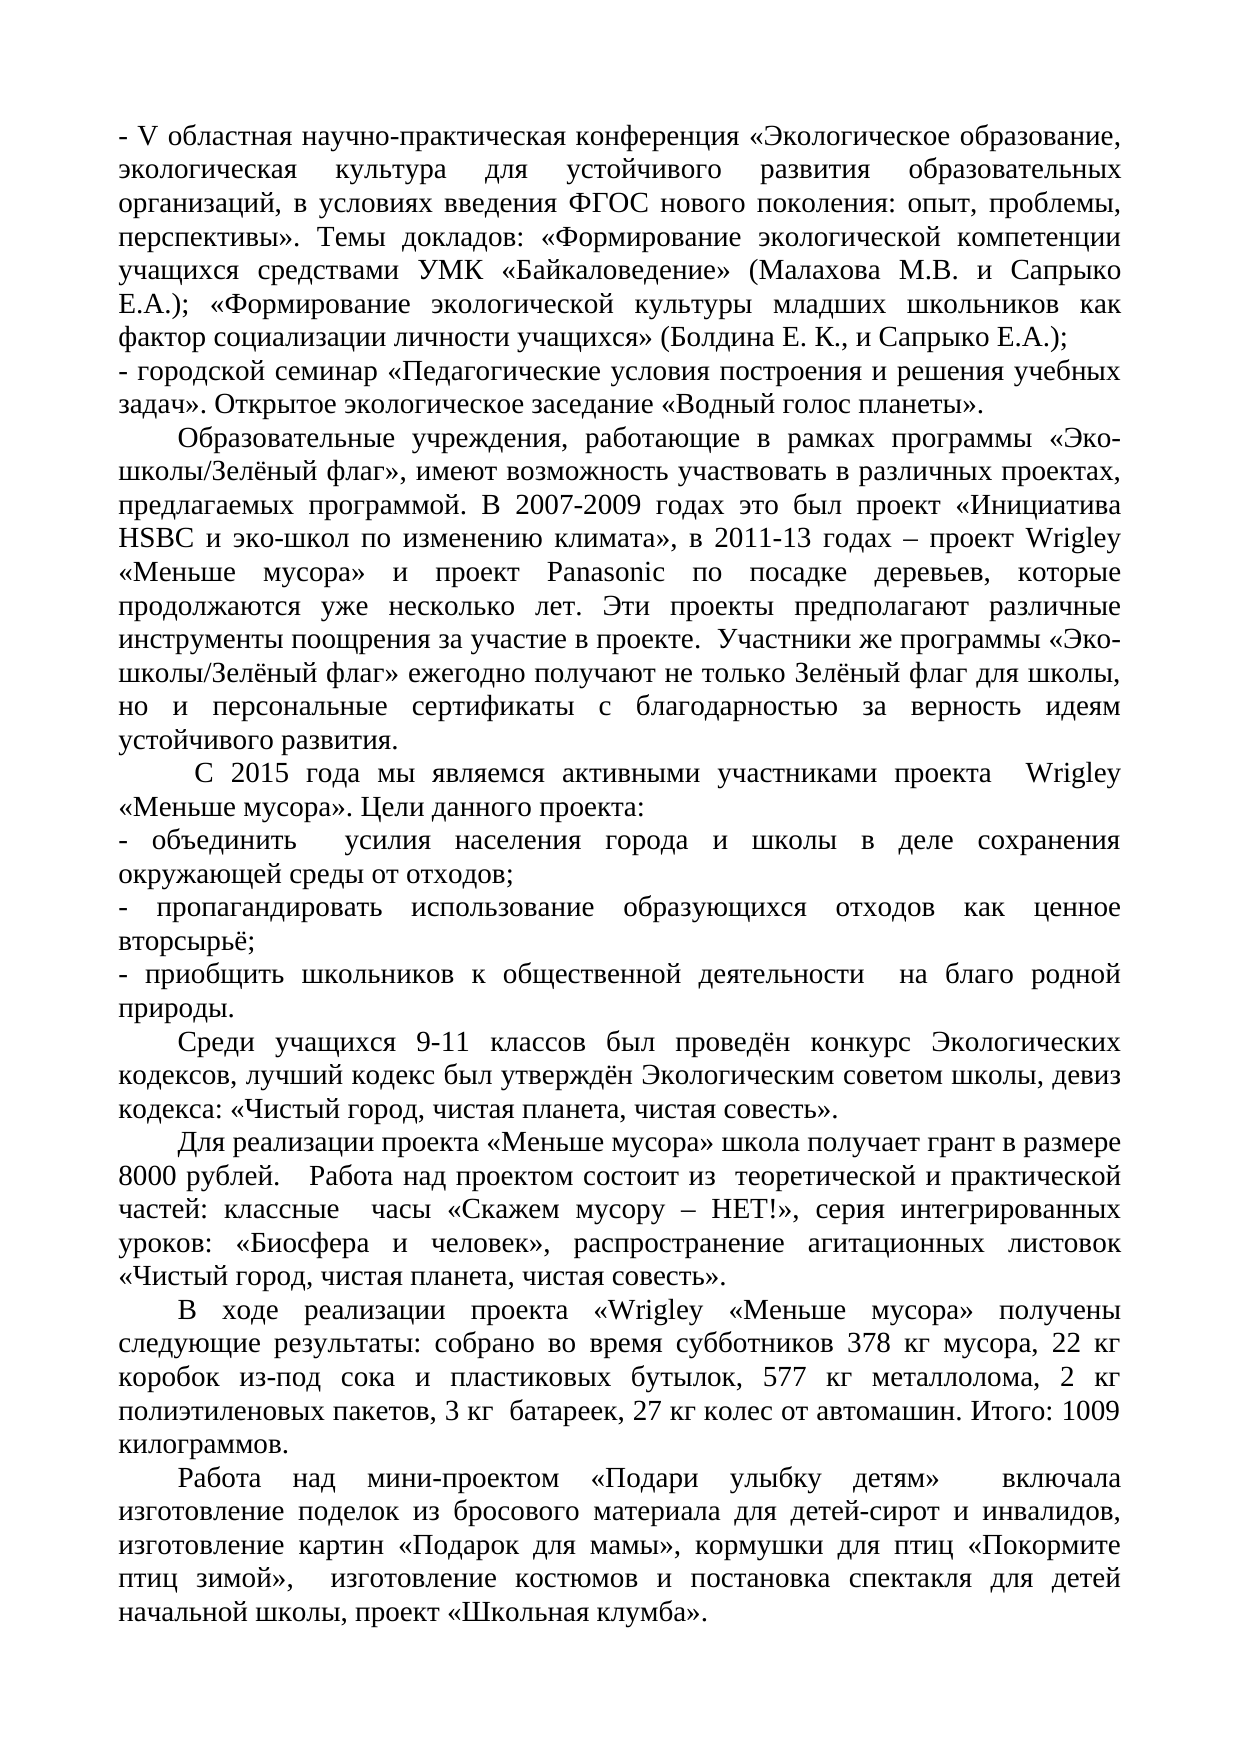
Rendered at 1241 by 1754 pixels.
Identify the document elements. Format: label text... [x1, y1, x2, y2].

text - пропагандировать использование образующихся отходов как ценное вторсырьё; [118, 889, 1122, 957]
text Образовательные учреждения, работающие в рамках программы «Эко-школы/Зелёный флаг», имеют возможность участвовать в различных проектах, предлагаемых программой. В 2007-2009 годах это был проект «Инициатива HSBC и эко-школ по изменению климата», в 2011-13 годах – проект Wrigley «Меньше мусора» и проект Panasonic по посадке деревьев, которые продолжаются уже несколько лет. Эти проекты предполагают различные инструменты поощрения за участие в проекте. Участники же программы «Эко-школы/Зелёный флаг» ежегодно получают не только Зелёный флаг для школы, но и персональные сертификаты с благодарностью за верность идеям устойчивого развития. [118, 420, 1122, 755]
text Работа над мини-проектом «Подари улыбку детям» включала изготовление поделок из бросового материала для детей-сирот и инвалидов, изготовление картин «Подарок для мамы», кормушки для птиц «Покормите птиц зимой», изготовление костюмов и постановка спектакля для детей начальной школы, проект «Школьная клумба». [118, 1460, 1122, 1627]
text - приобщить школьников к общественной деятельности на благо родной природы. [118, 957, 1122, 1024]
text - объединить усилия населения города и школы в деле сохранения окружающей среды от отходов; [118, 822, 1122, 889]
text - городской семинар «Педагогические условия построения и решения учебных задач». Открытое экологическое заседание «Водный голос планеты». [118, 353, 1122, 420]
text Среди учащихся 9-11 классов был проведён конкурс Экологических кодексов, лучший кодекс был утверждён Экологическим советом школы, девиз кодекса: «Чистый город, чистая планета, чистая совесть». [118, 1024, 1122, 1124]
text С 2015 года мы являемся активными участниками проекта Wrigley «Меньше мусора». Цели данного проекта: [118, 755, 1122, 822]
text Для реализации проекта «Меньше мусора» школа получает грант в размере 8000 рублей. Работа над проектом состоит из теоретической и практической частей: классные часы «Скажем мусору – НЕТ!», серия интегрированных уроков: «Биосфера и человек», распространение агитационных листовок «Чистый город, чистая планета, чистая совесть». [118, 1124, 1122, 1292]
text В ходе реализации проекта «Wrigley «Меньше мусора» получены следующие результаты: собрано во время субботников 378 кг мусора, 22 кг коробок из-под сока и пластиковых бутылок, 577 кг металлолома, 2 кг полиэтиленовых пакетов, 3 кг батареек, 27 кг колес от автомашин. Итого: 1009 килограммов. [118, 1292, 1122, 1460]
text - V областная научно-практическая конференция «Экологическое образование, экологическая культура для устойчивого развития образовательных организаций, в условиях введения ФГОС нового поколения: опыт, проблемы, перспективы». Темы докладов: «Формирование экологической компетенции учащихся средствами УМК «Байкаловедение» (Малахова М.В. и Сапрыко Е.А.); «Формирование экологической культуры младших школьников как фактор социализации личности учащихся» (Болдина Е. К., и Сапрыко Е.А.); [118, 118, 1122, 353]
